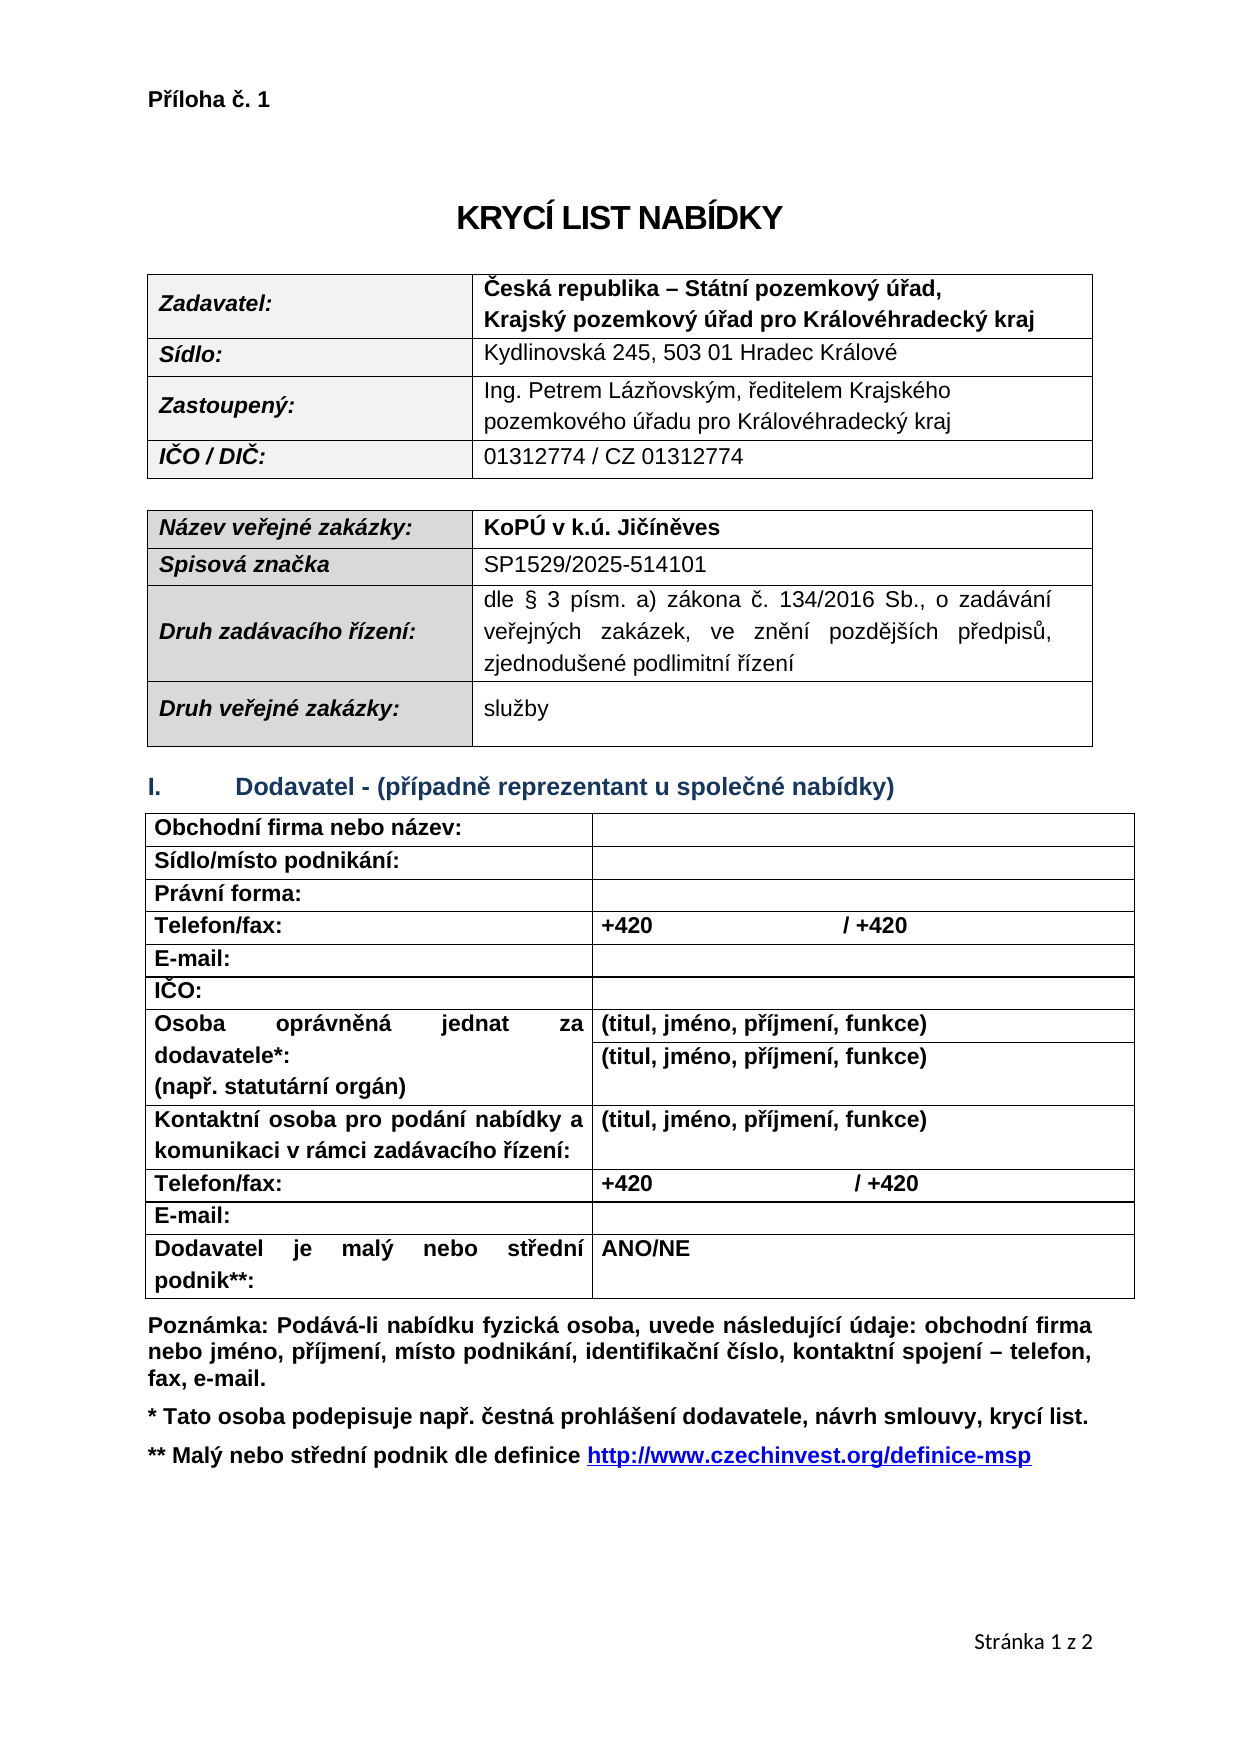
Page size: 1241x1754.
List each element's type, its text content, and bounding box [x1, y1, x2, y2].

table_cell E-mail: [146, 945, 592, 976]
table_cell Kydlinovská 245, 503 01 Hradec Králové [473, 339, 1092, 376]
table_cell (titul, jméno, příjmení, funkce) [593, 1043, 1134, 1105]
table_cell Druh veřejné zakázky: [148, 682, 472, 746]
table_cell Právní forma: [146, 880, 592, 911]
subtitle Dodavatel - (případně reprezentant u společné nabídky) [148, 772, 1093, 801]
table_cell ANO/NE [593, 1235, 1134, 1298]
text Poznámka: Podává-li nabídku fyzická osoba, uvede následující údaje: obchodní firma nebo jméno, příjmení, místo podnikání, identifikační číslo, kontaktní spojení – telefon, fax, e-mail. [148, 1312, 1093, 1391]
text ** Malý nebo střední podnik dle definice http://www.czechinvest.org/definice-msp [148, 1442, 1093, 1468]
table_cell Sídlo: [148, 339, 472, 376]
table_cell +420 / +420 [593, 912, 1134, 944]
table_header Česká republika – Státní pozemkový úřad, Krajský pozemkový úřad pro Královéhradecký kraj [473, 275, 1092, 338]
table_cell Sídlo/místo podnikání: [146, 847, 592, 878]
table_cell Druh zadávacího řízení: [148, 586, 472, 681]
table_cell +420 / +420 [593, 1170, 1134, 1201]
table_cell Dodavatel je malý nebo střední podnik**: [146, 1235, 592, 1298]
table_cell Spisová značka [148, 549, 472, 585]
table_header Obchodní firma nebo název: [146, 814, 592, 846]
table_cell (titul, jméno, příjmení, funkce) [593, 1106, 1134, 1169]
table_cell E-mail: [146, 1203, 592, 1234]
table_cell dle § 3 písm. a) zákona č. 134/2016 Sb., o zadávání veřejných zakázek, ve znění pozdějších předpisů, zjednodušené podlimitní řízení [473, 586, 1092, 681]
table_cell [593, 1203, 1134, 1234]
text * Tato osoba podepisuje např. čestná prohlášení dodavatele, návrh smlouvy, krycí list. [148, 1403, 1093, 1430]
table_cell služby [473, 682, 1092, 746]
table_header Název veřejné zakázky: [148, 511, 472, 548]
table_cell Ing. Petrem Lázňovským, ředitelem Krajského pozemkového úřadu pro Královéhradecký kraj [473, 377, 1092, 440]
table_cell IČO / DIČ: [148, 441, 472, 477]
table_cell [593, 978, 1134, 1009]
table_cell 01312774 / CZ 01312774 [473, 441, 1092, 477]
table_header KoPÚ v k.ú. Jičíněves [473, 511, 1092, 548]
table_cell [593, 945, 1134, 976]
table_cell SP1529/2025-514101 [473, 549, 1092, 585]
table_cell [593, 880, 1134, 911]
table_cell Osoba oprávněná jednat za dodavatele*: (např. statutární orgán) [146, 1010, 592, 1105]
table_cell Telefon/fax: [146, 912, 592, 944]
table_header Zadavatel: [148, 275, 472, 338]
title Krycí list nabídky [148, 198, 1093, 236]
table_cell Telefon/fax: [146, 1170, 592, 1201]
table_cell [593, 847, 1134, 878]
table_cell Kontaktní osoba pro podání nabídky a komunikaci v rámci zadávacího řízení: [146, 1106, 592, 1169]
table_cell (titul, jméno, příjmení, funkce) [593, 1010, 1134, 1042]
table_header [593, 814, 1134, 846]
table_cell IČO: [146, 978, 592, 1009]
table_cell Zastoupený: [148, 377, 472, 440]
